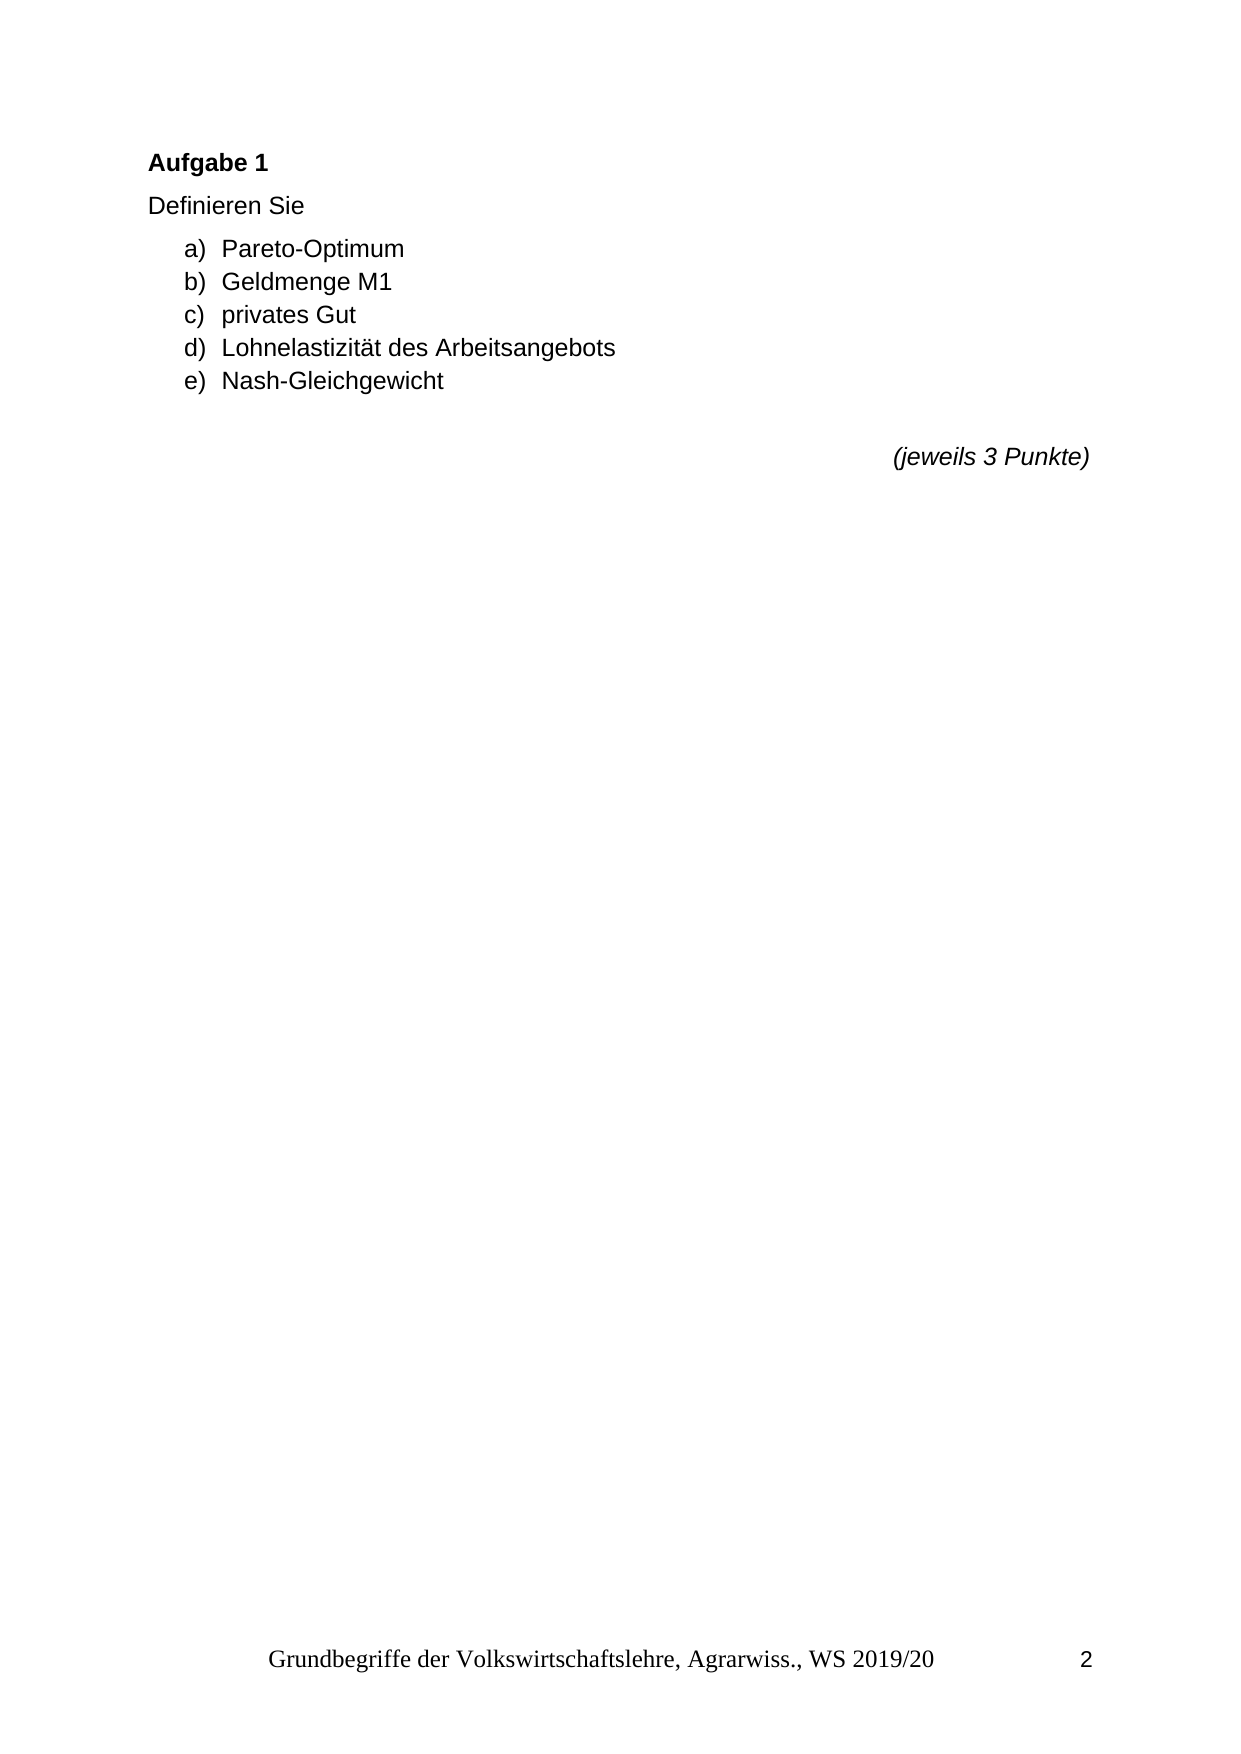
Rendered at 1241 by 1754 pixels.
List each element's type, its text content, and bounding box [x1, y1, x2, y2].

list Lohnelastizität des Arbeitsangebots [184, 333, 1093, 362]
list Aufgabe 1 [148, 148, 1093, 176]
list Geldmenge M1 [184, 267, 1093, 296]
list Nash-Gleichgewicht [184, 366, 1093, 395]
list Pareto-Optimum [184, 234, 1093, 263]
text (jeweils 3 Punkte) [148, 442, 1093, 471]
list Definieren Sie [148, 191, 1093, 219]
list privates Gut [184, 300, 1093, 329]
